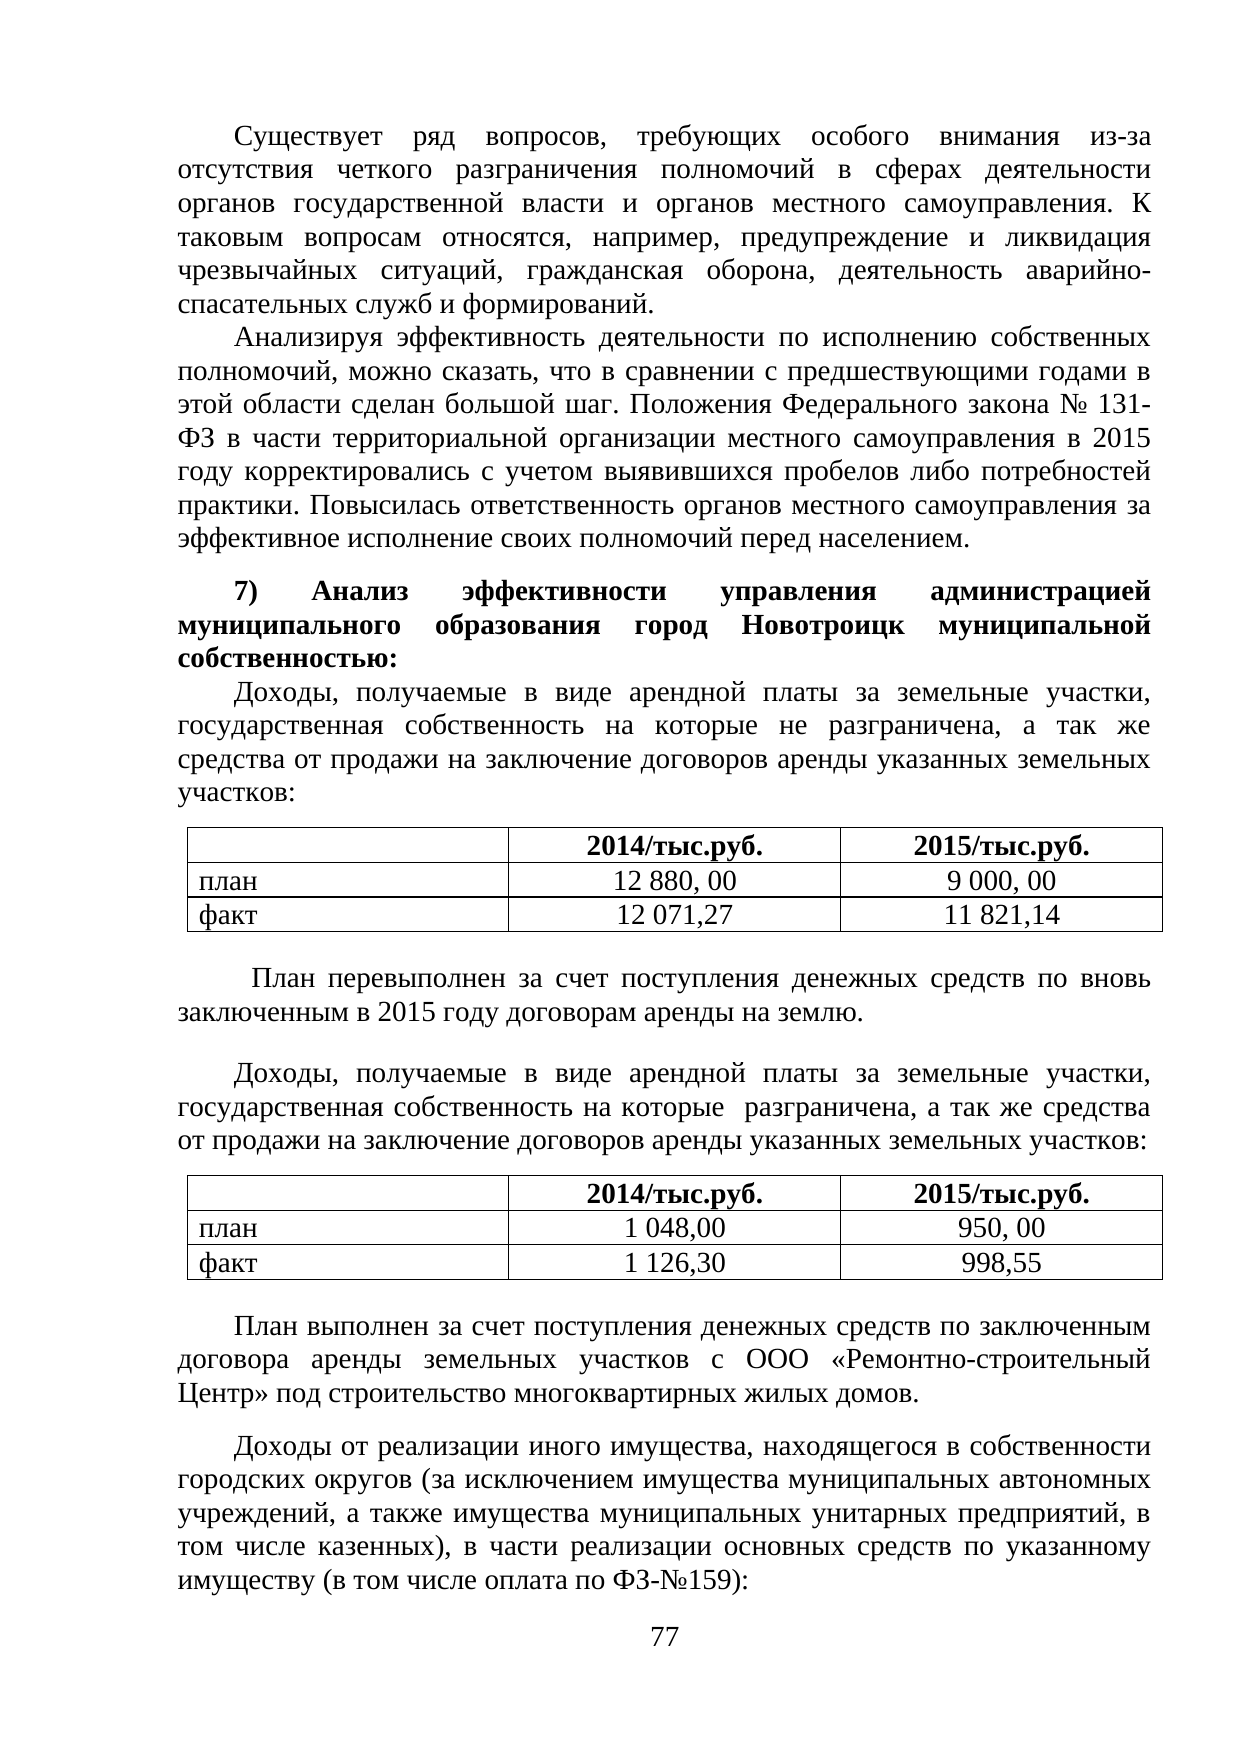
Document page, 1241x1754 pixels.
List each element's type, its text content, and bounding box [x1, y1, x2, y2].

table_cell 1 048,00 [509, 1211, 840, 1244]
table_cell факт [188, 1245, 508, 1279]
table_cell 998,55 [841, 1245, 1162, 1279]
table_cell план [188, 1211, 508, 1244]
text Доходы, получаемые в виде арендной платы за земельные участки, государственная собственность на которые разграничена, а так же средства от продажи на заключение договоров аренды указанных земельных участков: [177, 1055, 1152, 1156]
text 7) Анализ эффективности управления администрацией муниципального образования город Новотроицк муниципальной собственностью: [177, 573, 1152, 674]
table_header 2015/тыс.руб. [841, 1176, 1162, 1209]
table_header [188, 828, 508, 862]
table_header 2014/тыс.руб. [509, 828, 840, 862]
text План перевыполнен за счет поступления денежных средств по вновь заключенным в 2015 году договорам аренды на землю. [177, 960, 1152, 1027]
table_cell план [188, 863, 508, 896]
table_cell факт [188, 898, 508, 931]
text План выполнен за счет поступления денежных средств по заключенным договора аренды земельных участков с ООО «Ремонтно-строительный Центр» под строительство многоквартирных жилых домов. [177, 1308, 1152, 1408]
text Доходы, получаемые в виде арендной платы за земельные участки, государственная собственность на которые не разграничена, а так же средства от продажи на заключение договоров аренды указанных земельных участков: [177, 674, 1152, 808]
table_header [188, 1176, 508, 1209]
table_cell 12 880, 00 [509, 863, 840, 896]
text Существует ряд вопросов, требующих особого внимания из-за отсутствия четкого разграничения полномочий в сферах деятельности органов государственной власти и органов местного самоуправления. К таковым вопросам относятся, например, предупреждение и ликвидация чрезвычайных ситуаций, гражданская оборона, деятельность аварийно-спасательных служб и формирований. [177, 118, 1152, 319]
table_cell 1 126,30 [509, 1245, 840, 1279]
table_header 2014/тыс.руб. [509, 1176, 840, 1209]
table_cell 950, 00 [841, 1211, 1162, 1244]
table_cell 12 071,27 [509, 898, 840, 931]
text Доходы от реализации иного имущества, находящегося в собственности городских округов (за исключением имущества муниципальных автономных учреждений, а также имущества муниципальных унитарных предприятий, в том числе казенных), в части реализации основных средств по указанному имуществу (в том числе оплата по ФЗ-№159): [177, 1428, 1152, 1595]
table_header 2015/тыс.руб. [841, 828, 1162, 862]
table_cell 11 821,14 [841, 898, 1162, 931]
text Анализируя эффективность деятельности по исполнению собственных полномочий, можно сказать, что в сравнении с предшествующими годами в этой области сделан большой шаг. Положения Федерального закона № 131-ФЗ в части территориальной организации местного самоуправления в 2015 году корректировались с учетом выявившихся пробелов либо потребностей практики. Повысилась ответственность органов местного самоуправления за эффективное исполнение своих полномочий перед населением. [177, 319, 1152, 554]
table_cell 9 000, 00 [841, 863, 1162, 896]
